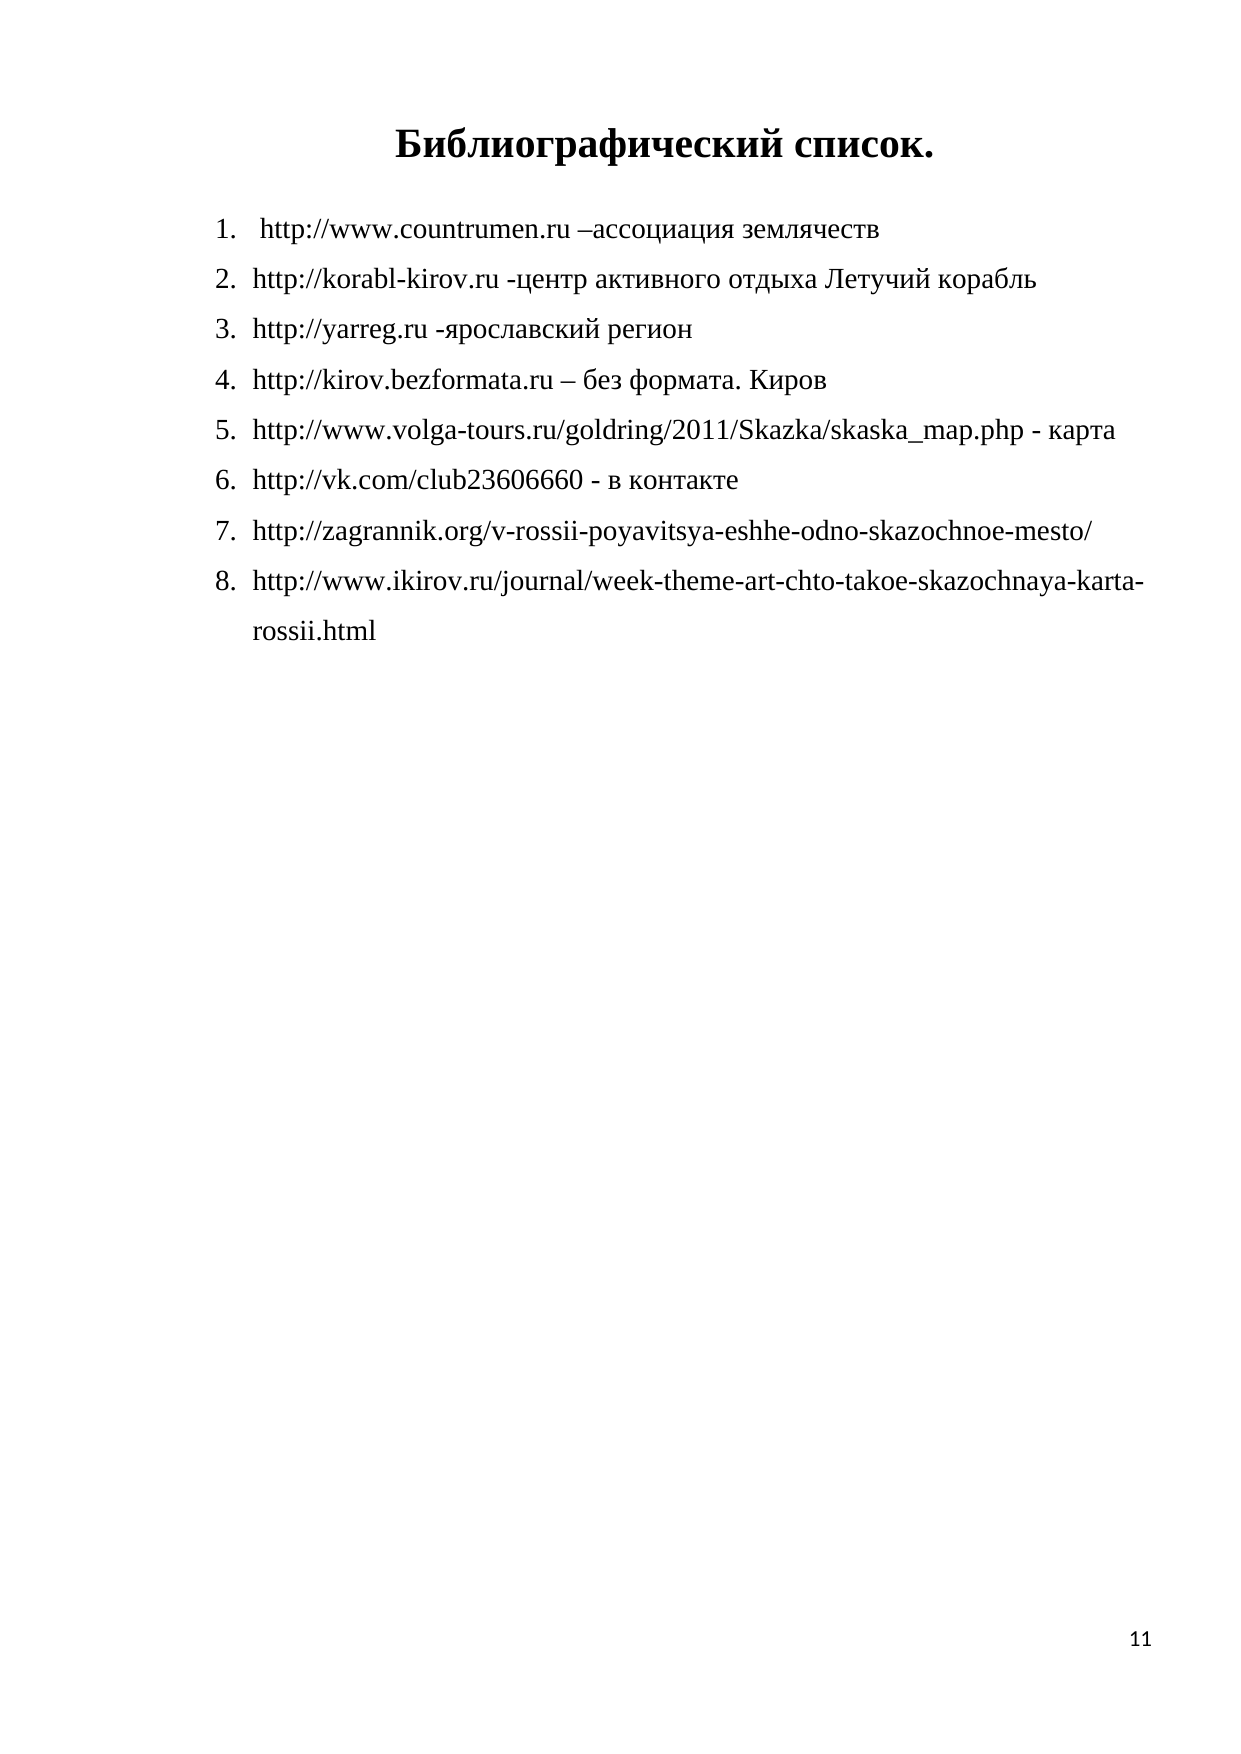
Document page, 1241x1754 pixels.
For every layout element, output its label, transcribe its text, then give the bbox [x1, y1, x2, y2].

list http://korabl-kirov.ru -центр активного отдыха Летучий корабль [215, 261, 1152, 295]
list http://yarreg.ru -ярославский регион [215, 311, 1152, 345]
text Библиографический список. [177, 118, 1152, 166]
list http://www.volga-tours.ru/goldring/2011/Skazka/skaska_map.php - карта [215, 412, 1152, 446]
list http://kirov.bezformata.ru – без формата. Киров [215, 362, 1152, 395]
list http://www.countrumen.ru –ассоциация землячеств [215, 211, 1152, 244]
list http://zagrannik.org/v-rossii-poyavitsya-eshhe-odno-skazochnoe-mesto/ [215, 513, 1152, 546]
list http://www.ikirov.ru/journal/week-theme-art-chto-takoe-skazochnaya-karta-rossii.html [215, 563, 1152, 647]
list http://vk.com/club23606660 - в контакте [215, 462, 1152, 496]
